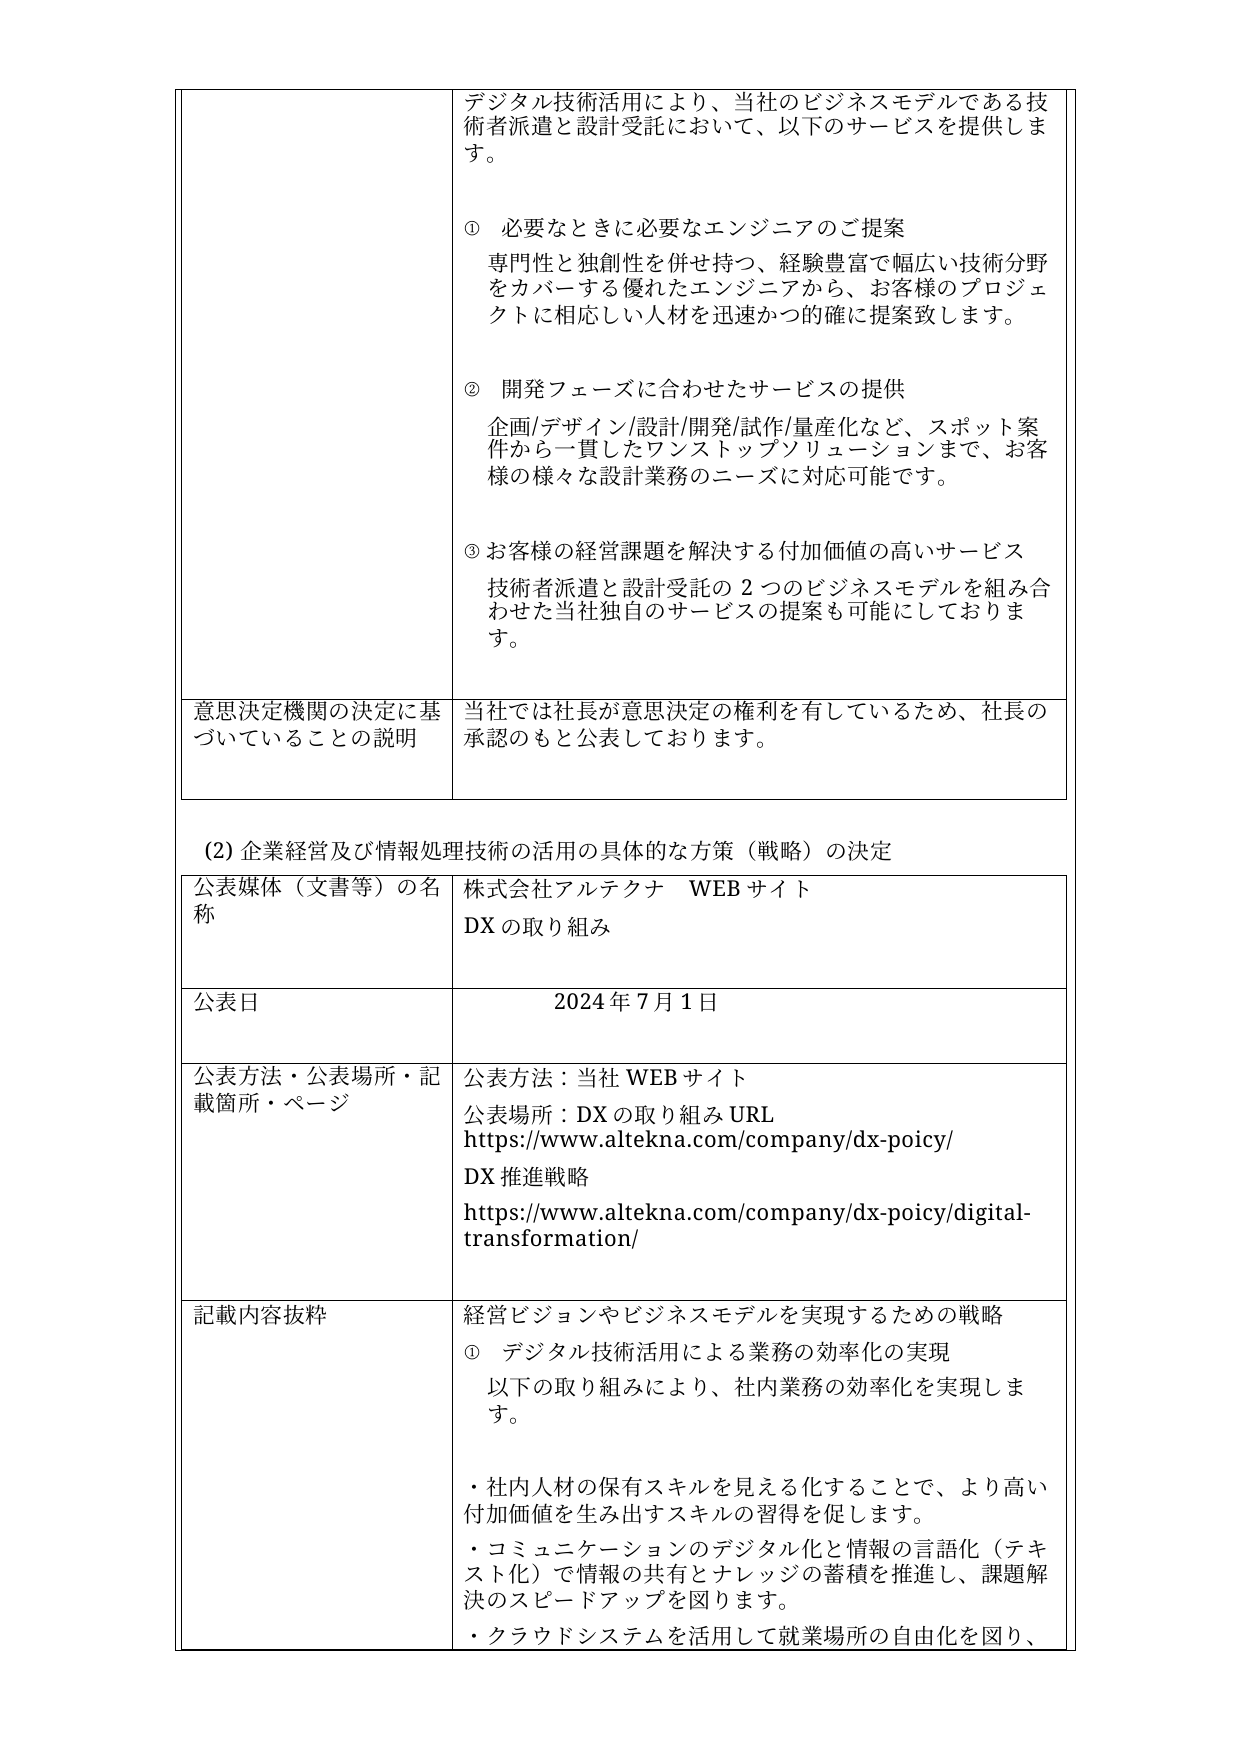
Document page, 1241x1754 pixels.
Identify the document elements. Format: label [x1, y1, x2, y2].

table_cell [176, 90, 1075, 1650]
